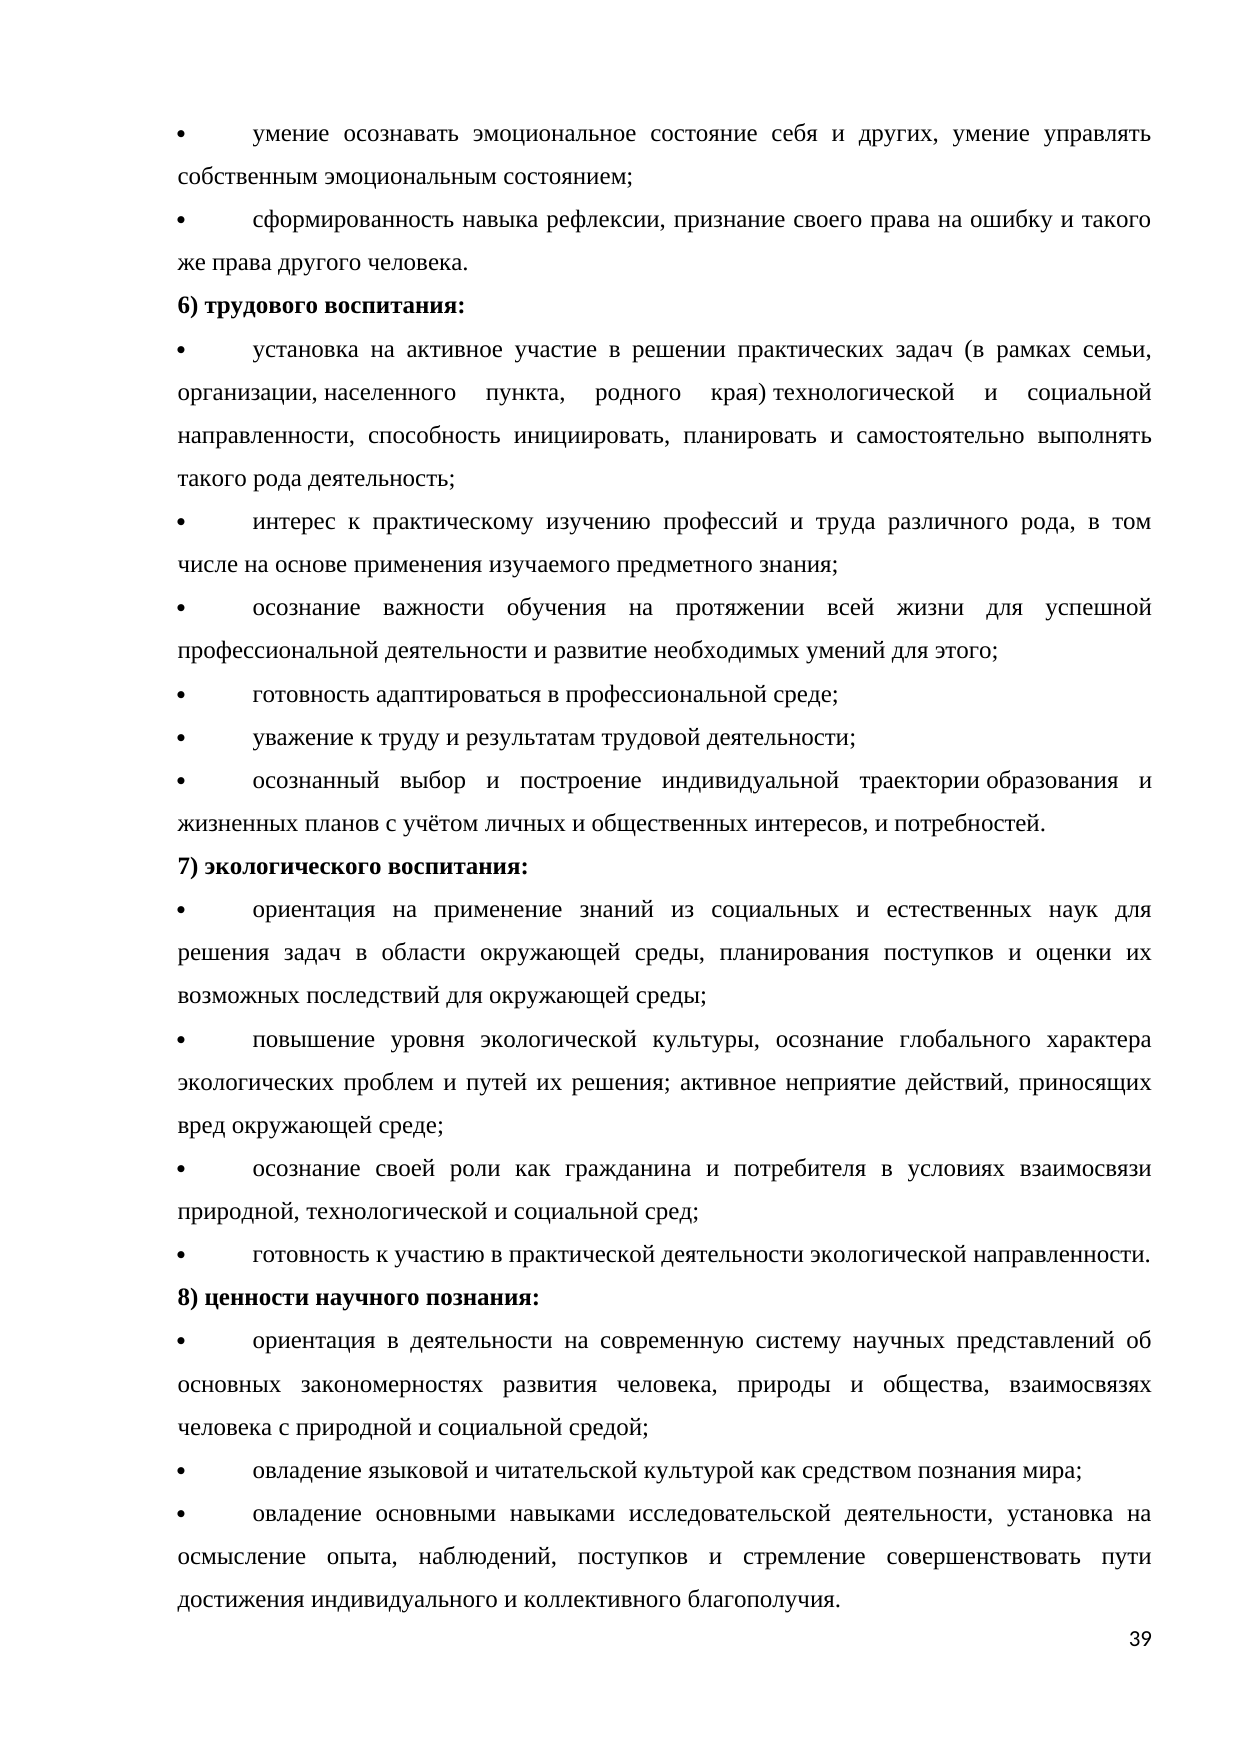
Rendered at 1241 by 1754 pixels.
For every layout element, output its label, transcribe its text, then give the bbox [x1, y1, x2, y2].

list осознание своей роли как гражданина и потребителя в условиях взаимосвязи природной, технологической и социальной сред; [177, 1153, 1152, 1225]
list осознание важности обучения на протяжении всей жизни для успешной профессиональной деятельности и развитие необходимых умений для этого; [177, 592, 1152, 664]
text 8) ценности научного познания: [177, 1282, 1152, 1311]
list повышение уровня экологической культуры, осознание глобального характера экологических проблем и путей их решения; активное неприятие действий, приносящих вред окружающей среде; [177, 1024, 1152, 1139]
list ориентация на применение знаний из социальных и естественных наук для решения задач в области окружающей среды, планирования поступков и оценки их возможных последствий для окружающей среды; [177, 894, 1152, 1009]
list готовность к участию в практической деятельности экологической направленности. [177, 1239, 1152, 1268]
list умение осознавать эмоциональное состояние себя и других, умение управлять собственным эмоциональным состоянием; [177, 118, 1152, 190]
list овладение основными навыками исследовательской деятельности, установка на осмысление опыта, наблюдений, поступков и стремление совершенствовать пути достижения индивидуального и коллективного благополучия. [177, 1498, 1152, 1613]
list уважение к труду и результатам трудовой деятельности; [177, 722, 1152, 751]
list осознанный выбор и построение индивидуальной траектории образования и жизненных планов с учётом личных и общественных интересов, и потребностей. [177, 765, 1152, 837]
list сформированность навыка рефлексии, признание своего права на ошибку и такого же права другого человека. [177, 204, 1152, 276]
list ориентация в деятельности на современную систему научных представлений об основных закономерностях развития человека, природы и общества, взаимосвязях человека с природной и социальной средой; [177, 1326, 1152, 1441]
text 6) трудового воспитания: [177, 291, 1152, 319]
text 7) экологического воспитания: [177, 851, 1152, 880]
list установка на активное участие в решении практических задач (в рамках семьи, организации, населенного пункта, родного края) технологической и социальной направленности, способность инициировать, планировать и самостоятельно выполнять такого рода деятельность; [177, 334, 1152, 492]
list овладение языковой и читательской культурой как средством познания мира; [177, 1455, 1152, 1484]
list интерес к практическому изучению профессий и труда различного рода, в том числе на основе применения изучаемого предметного знания; [177, 506, 1152, 578]
list готовность адаптироваться в профессиональной среде; [177, 679, 1152, 707]
